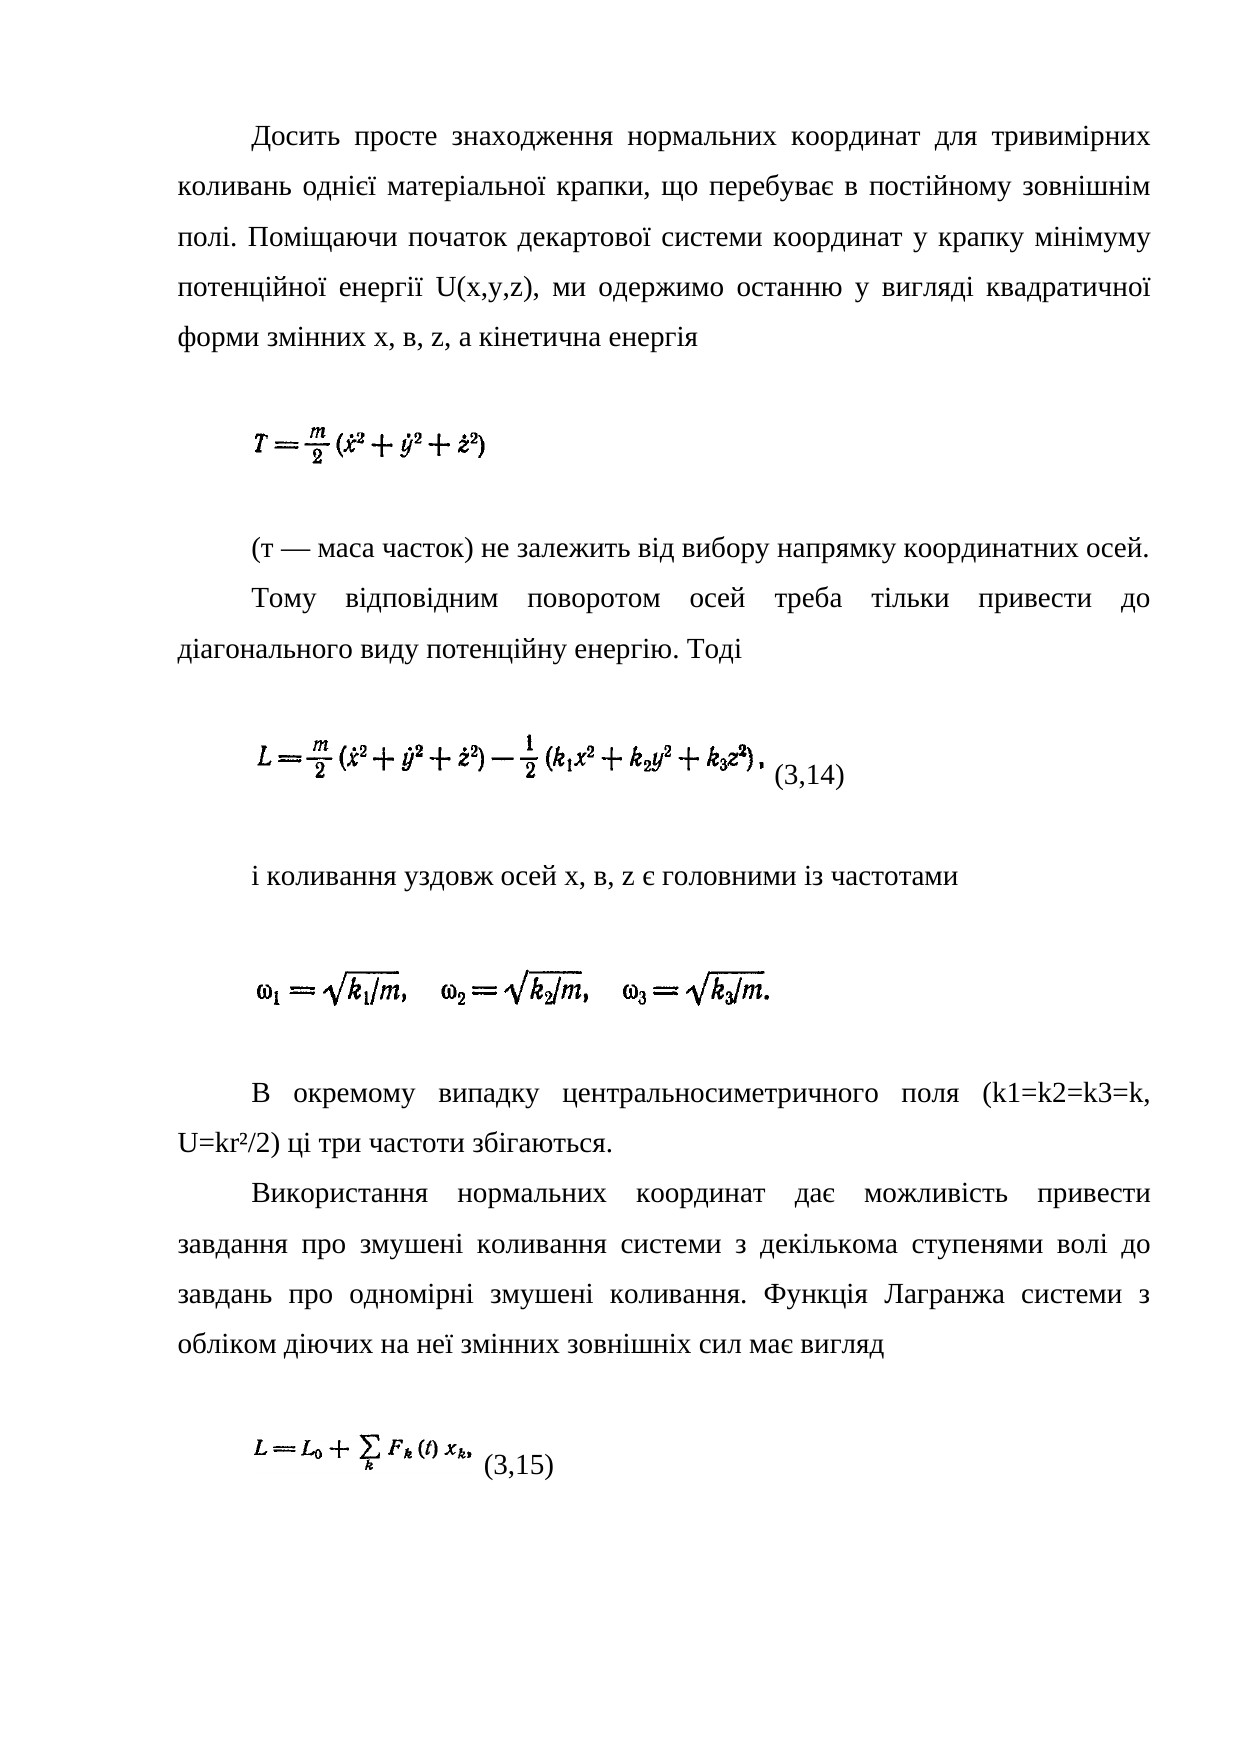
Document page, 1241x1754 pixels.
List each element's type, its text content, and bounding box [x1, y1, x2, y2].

text і коливання уздовж осей х, в, z є головними із частотами [177, 858, 1152, 891]
picture [251, 1426, 477, 1474]
text (т — маса часток) не залежить від вибору напрямку координатних осей. [177, 530, 1152, 564]
text Досить просте знаходження нормальних координат для тривимірних коливань однієї матеріальної крапки, що перебуває в постійному зовнішнім полі. Поміщаючи початок декартової системи координат у крапку мінімуму потенційної енергії U(x,y,z), ми одержимо останню у вигляді квадратичної форми змінних х, в, z, а кінетична енергія [177, 118, 1152, 353]
picture [251, 731, 767, 785]
picture [251, 958, 772, 1011]
text Використання нормальних координат дає можливість привести завдання про змушені коливання системи з декількома ступенями волі до завдань про одномірні змушені коливання. Функція Лагранжа системи з обліком діючих на неї змінних зовнішніх сил має вигляд [177, 1176, 1152, 1360]
text (3,15) [177, 1427, 1152, 1480]
text Тому відповідним поворотом осей треба тільки привести до діагонального виду потенційну енергію. Тоді [177, 580, 1152, 664]
text В окремому випадку центральносиметричного поля (k1=k2=k3=k, U=kr²/2) ці три частоти збігаються. [177, 1075, 1152, 1159]
picture [251, 419, 487, 466]
